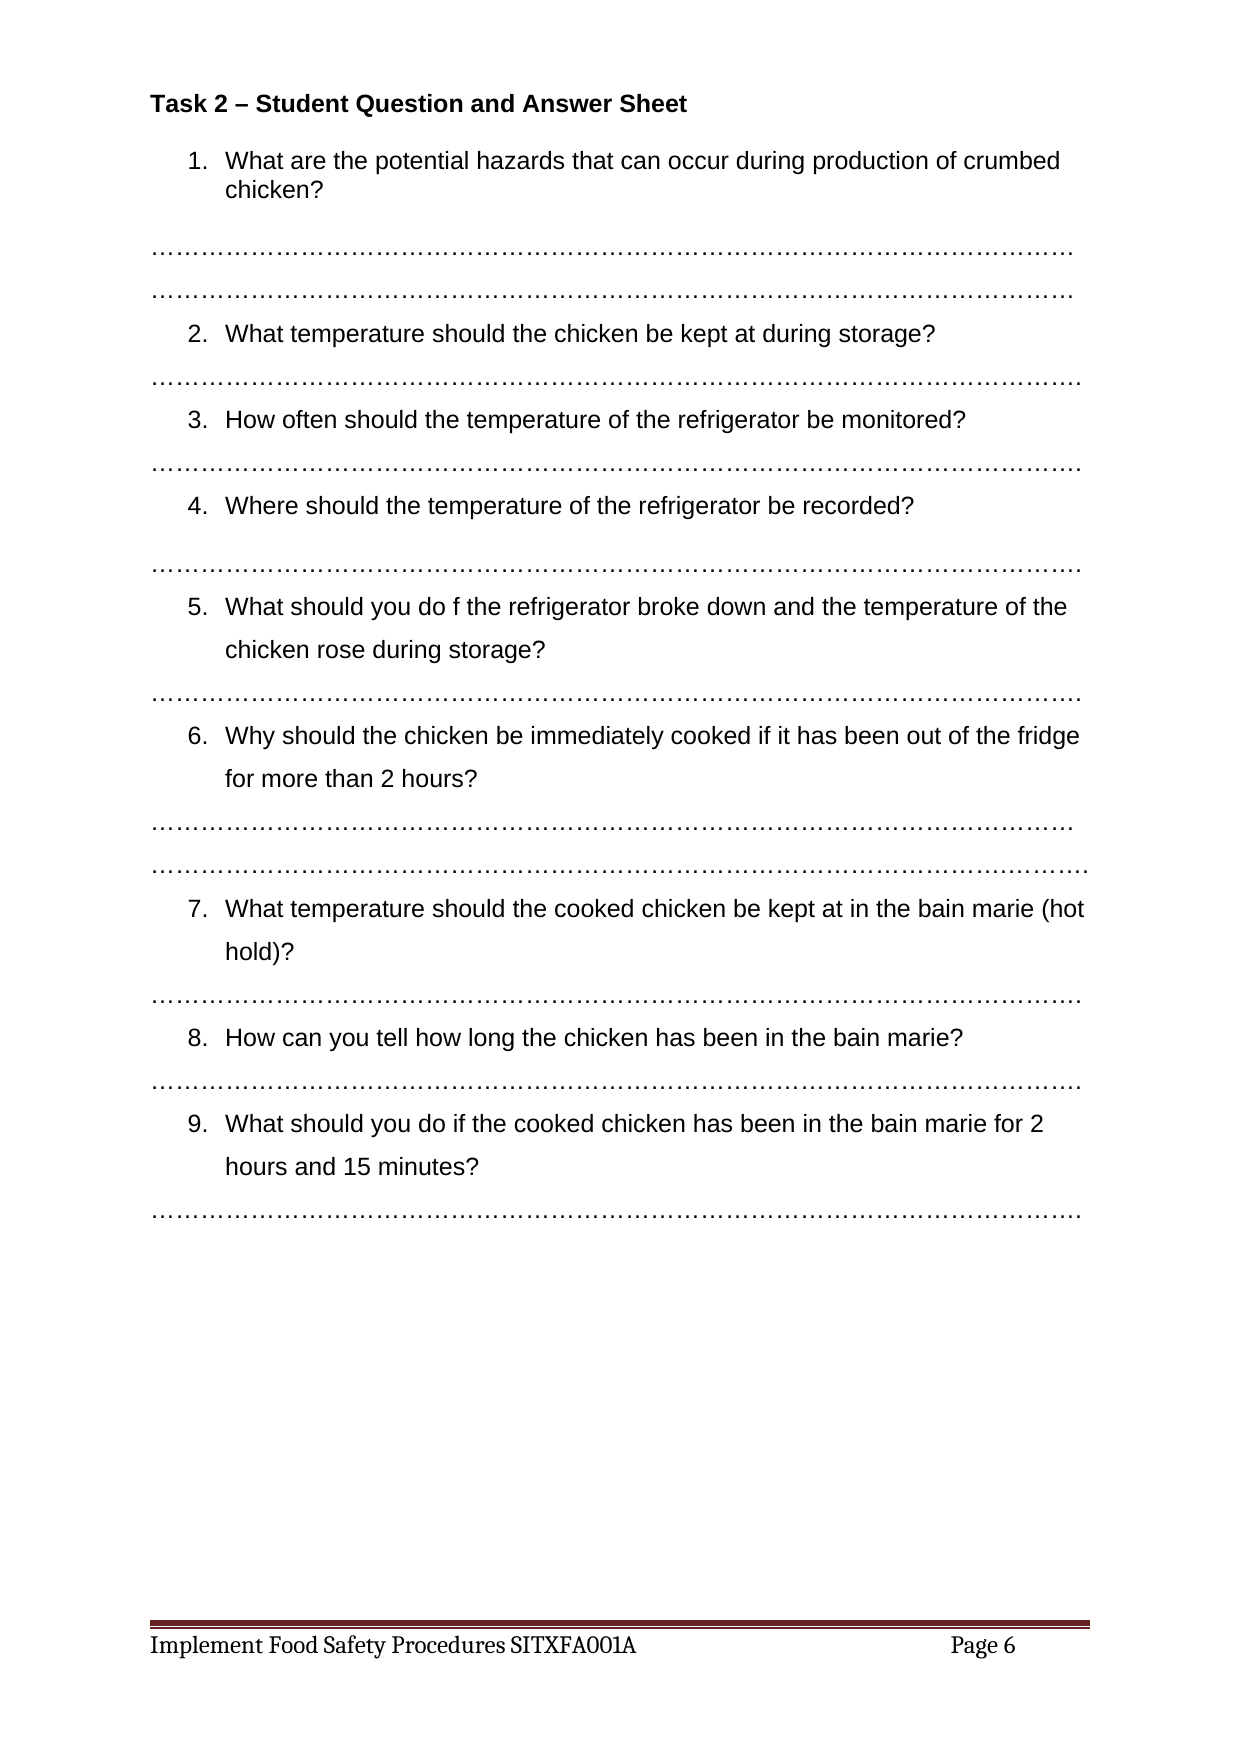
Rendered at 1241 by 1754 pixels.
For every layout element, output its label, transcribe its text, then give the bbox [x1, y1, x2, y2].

list How often should the temperature of the refrigerator be monitored? [187, 405, 1090, 434]
text Task 2 – Student Question and Answer Sheet [150, 89, 1090, 117]
text …………………………………………………………………………………………………………………………………………………………………………………………………… [150, 232, 1090, 304]
text …………………………………………………………………………………………………. [150, 448, 1090, 477]
list What should you do f the refrigerator broke down and the temperature of the chicken rose during storage? [187, 592, 1090, 664]
text …………………………………………………………………………………………………………………………………………………………………………………………….………. [150, 807, 1090, 879]
list Why should the chicken be immediately cooked if it has been out of the fridge for more than 2 hours? [187, 721, 1090, 793]
text …………………………………………………………………………………………………. [150, 980, 1090, 1009]
text …………………………………………………………………………………………………. [150, 362, 1090, 391]
text …………………………………………………………………………………………………. [150, 1066, 1090, 1095]
list What should you do if the cooked chicken has been in the bain marie for 2 hours and 15 minutes? [187, 1109, 1090, 1181]
list What temperature should the chicken be kept at during storage? [187, 319, 1090, 347]
list How can you tell how long the chicken has been in the bain marie? [187, 1023, 1090, 1052]
text …………………………………………………………………………………………………. [150, 678, 1090, 707]
text …………………………………………………………………………………………………. [150, 549, 1090, 577]
list What are the potential hazards that can occur during production of crumbed chicken? [187, 146, 1090, 204]
list What temperature should the cooked chicken be kept at in the bain marie (hot hold)? [187, 894, 1090, 966]
list Where should the temperature of the refrigerator be recorded? [187, 491, 1090, 520]
text …………………………………………………………………………………………………. [150, 1196, 1090, 1224]
